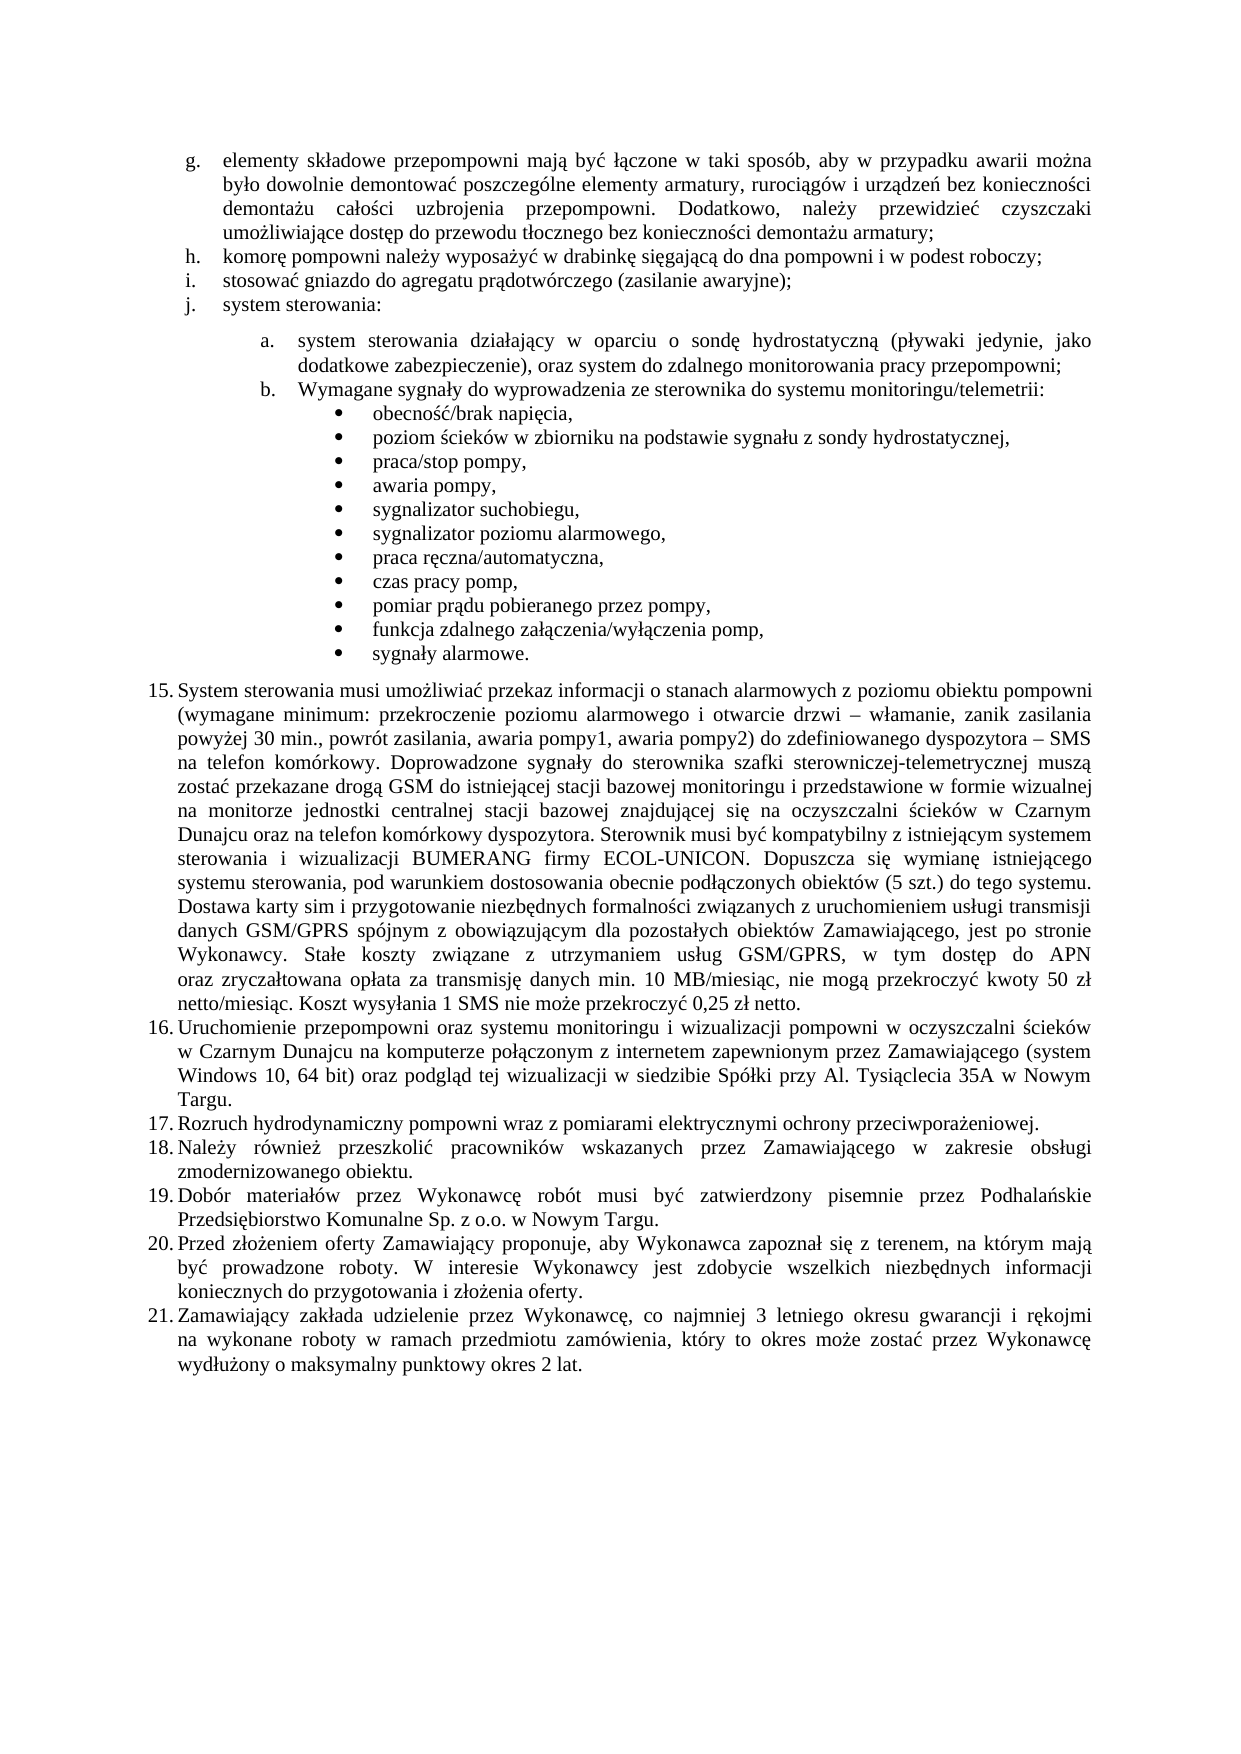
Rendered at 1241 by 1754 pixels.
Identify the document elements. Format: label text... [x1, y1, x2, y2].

list praca ręczna/automatyczna, [335, 545, 1093, 569]
list Uruchomienie przepompowni oraz systemu monitoringu i wizualizacji pompowni w oczyszczalni ścieków w Czarnym Dunajcu na komputerze połączonym z internetem zapewnionym przez Zamawiającego (system Windows 10, 64 bit) oraz podgląd tej wizualizacji w siedzibie Spółki przy Al. Tysiąclecia 35A w Nowym Targu. [148, 1014, 1093, 1111]
list Należy również przeszkolić pracowników wskazanych przez Zamawiającego w zakresie obsługi zmodernizowanego obiektu. [148, 1135, 1093, 1183]
list Zamawiający zakłada udzielenie przez Wykonawcę, co najmniej 3 letniego okresu gwarancji i rękojmi na wykonane roboty w ramach przedmiotu zamówienia, który to okres może zostać przez Wykonawcę wydłużony o maksymalny punktowy okres 2 lat. [148, 1303, 1093, 1376]
list pomiar prądu pobieranego przez pompy, [335, 593, 1093, 617]
list praca/stop pompy, [335, 449, 1093, 473]
list obecność/brak napięcia, [335, 401, 1093, 425]
list sygnalizator suchobiegu, [335, 497, 1093, 521]
list komorę pompowni należy wyposażyć w drabinkę sięgającą do dna pompowni i w podest roboczy; [185, 244, 1093, 268]
list System sterowania musi umożliwiać przekaz informacji o stanach alarmowych z poziomu obiektu pompowni (wymagane minimum: przekroczenie poziomu alarmowego i otwarcie drzwi – włamanie, zanik zasilania powyżej 30 min., powrót zasilania, awaria pompy1, awaria pompy2) do zdefiniowanego dyspozytora – SMS na telefon komórkowy. Doprowadzone sygnały do sterownika szafki sterowniczej-telemetrycznej muszą zostać przekazane drogą GSM do istniejącej stacji bazowej monitoringu i przedstawione w formie wizualnej na monitorze jednostki centralnej stacji bazowej znajdującej się na oczyszczalni ścieków w Czarnym Dunajcu oraz na telefon komórkowy dyspozytora. Sterownik musi być kompatybilny z istniejącym systemem sterowania i wizualizacji BUMERANG firmy ECOL-UNICON. Dopuszcza się wymianę istniejącego systemu sterowania, pod warunkiem dostosowania obecnie podłączonych obiektów (5 szt.) do tego systemu. Dostawa karty sim i przygotowanie niezbędnych formalności związanych z uruchomieniem usługi transmisji danych GSM/GPRS spójnym z obowiązującym dla pozostałych obiektów Zamawiającego, jest po stronie Wykonawcy. Stałe koszty związane z utrzymaniem usług GSM/GPRS, w tym dostęp do APN oraz zryczałtowana opłata za transmisję danych min. 10 MB/miesiąc, nie mogą przekroczyć kwoty 50 zł netto/miesiąc. Koszt wysyłania 1 SMS nie może przekroczyć 0,25 zł netto. [148, 678, 1093, 1014]
list awaria pompy, [335, 473, 1093, 497]
list stosować gniazdo do agregatu prądotwórczego (zasilanie awaryjne); [185, 268, 1093, 292]
list system sterowania działający w oparciu o sondę hydrostatyczną (pływaki jedynie, jako dodatkowe zabezpieczenie), oraz system do zdalnego monitorowania pracy przepompowni; [260, 328, 1093, 377]
list elementy składowe przepompowni mają być łączone w taki sposób, aby w przypadku awarii można było dowolnie demontować poszczególne elementy armatury, rurociągów i urządzeń bez konieczności demontażu całości uzbrojenia przepompowni. Dodatkowo, należy przewidzieć czyszczaki umożliwiające dostęp do przewodu tłocznego bez konieczności demontażu armatury; [185, 148, 1093, 244]
list system sterowania: [185, 292, 1093, 316]
list funkcja zdalnego załączenia/wyłączenia pomp, [335, 617, 1093, 641]
list sygnały alarmowe. [335, 641, 1093, 665]
list czas pracy pomp, [335, 569, 1093, 593]
list Przed złożeniem oferty Zamawiający proponuje, aby Wykonawca zapoznał się z terenem, na którym mają być prowadzone roboty. W interesie Wykonawcy jest zdobycie wszelkich niezbędnych informacji koniecznych do przygotowania i złożenia oferty. [148, 1231, 1093, 1303]
list sygnalizator poziomu alarmowego, [335, 521, 1093, 545]
list Rozruch hydrodynamiczny pompowni wraz z pomiarami elektrycznymi ochrony przeciwporażeniowej. [148, 1111, 1093, 1135]
list Dobór materiałów przez Wykonawcę robót musi być zatwierdzony pisemnie przez Podhalańskie Przedsiębiorstwo Komunalne Sp. z o.o. w Nowym Targu. [148, 1183, 1093, 1231]
list poziom ścieków w zbiorniku na podstawie sygnału z sondy hydrostatycznej, [335, 425, 1093, 449]
list Wymagane sygnały do wyprowadzenia ze sterownika do systemu monitoringu/telemetrii: [260, 377, 1093, 401]
